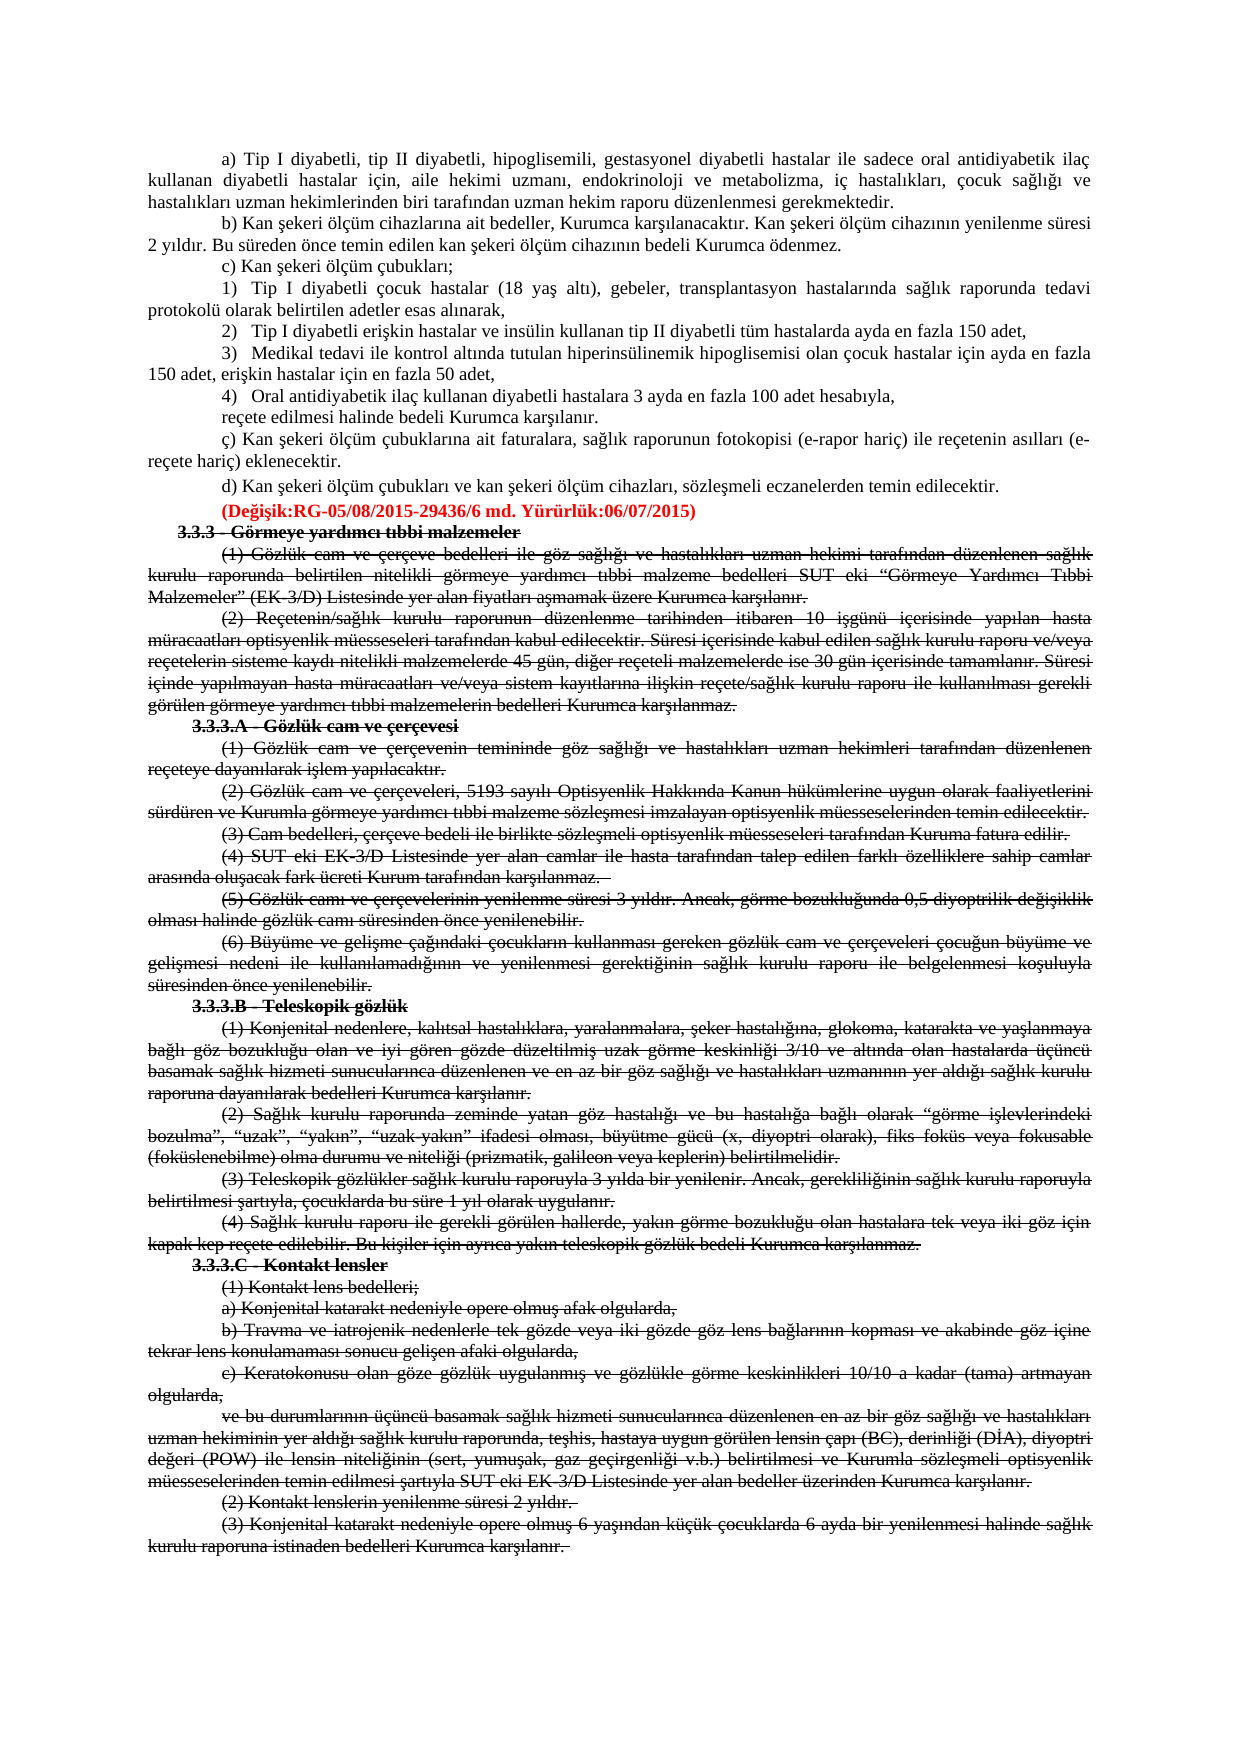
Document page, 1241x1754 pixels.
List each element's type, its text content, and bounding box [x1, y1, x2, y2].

subtitle 3.3.3.B - Teleskopik gözlük [148, 995, 1093, 1017]
text b) Kan şekeri ölçüm cihazlarına ait bedeller, Kurumca karşılanacaktır. Kan şekeri ölçüm cihazının yenilenme süresi 2 yıldır. Bu süreden önce temin edilen kan şekeri ölçüm cihazının bedeli Kurumca ödenmez. [148, 212, 1093, 255]
text (4) SUT eki EK-3/D Listesinde yer alan camlar ile hasta tarafından talep edilen farklı özelliklere sahip camlar arasında oluşacak fark ücreti Kurum tarafından karşılanmaz. [148, 844, 1093, 888]
text (2) Gözlük cam ve çerçeveleri, 5193 sayılı Optisyenlik Hakkında Kanun hükümlerine uygun olarak faaliyetlerini sürdüren ve Kurumla görmeye yardımcı tıbbi malzeme sözleşmesi imzalayan optisyenlik müesseselerinden temin edilecektir. [148, 780, 1093, 823]
text (1) Konjenital nedenlere, kalıtsal hastalıklara, yaralanmalara, şeker hastalığına, glokoma, katarakta ve yaşlanmaya bağlı göz bozukluğu olan ve iyi gören gözde düzeltilmiş uzak görme keskinliği 3/10 ve altında olan hastalarda üçüncü basamak sağlık hizmeti sunucularınca düzenlenen ve en az bir göz sağlığı ve hastalıkları uzmanının yer aldığı sağlık kurulu raporuna dayanılarak bedelleri Kurumca karşılanır. [148, 1017, 1093, 1103]
text (2) Reçetenin/sağlık kurulu raporunun düzenlenme tarihinden itibaren 10 işgünü içerisinde yapılan hasta müracaatları optisyenlik müesseseleri tarafından kabul edilecektir. Süresi içerisinde kabul edilen sağlık kurulu raporu ve/veya reçetelerin sisteme kaydı nitelikli malzemelerde 45 gün, diğer reçeteli malzemelerde ise 30 gün içerisinde tamamlanır. Süresi içinde yapılmayan hasta müracaatları ve/veya sistem kayıtlarına ilişkin reçete/sağlık kurulu raporu ile kullanılması gerekli görülen görmeye yardımcı tıbbi malzemelerin bedelleri Kurumca karşılanmaz. [148, 663, 1093, 715]
text (5) Gözlük camı ve çerçevelerinin yenilenme süresi 3 yıldır. Ancak, görme bozukluğunda 0,5 diyoptrilik değişiklik olması halinde gözlük camı süresinden önce yenilenebilir. [148, 888, 1093, 931]
text ç) Kan şekeri ölçüm çubuklarına ait faturalara, sağlık raporunun fotokopisi (e-rapor hariç) ile reçetenin asılları (e-reçete hariç) eklenecektir. [148, 428, 1093, 471]
text (1) Gözlük cam ve çerçevenin temininde göz sağlığı ve hastalıkları uzman hekimleri tarafından düzenlenen reçeteye dayanılarak işlem yapılacaktır. [148, 737, 1093, 780]
text b) Travma ve iatrojenik nedenlerle tek gözde veya iki gözde göz lens bağlarının kopması ve akabinde göz içine tekrar lens konulamaması sonucu gelişen afaki olgularda, [148, 1319, 1093, 1362]
subtitle 3.3.3 - Görmeye yardımcı tıbbi malzemeler [148, 521, 1093, 543]
text (1) Gözlük cam ve çerçeve bedelleri ile göz sağlığı ve hastalıkları uzman hekimi tarafından düzenlenen sağlık kurulu raporunda belirtilen nitelikli görmeye yardımcı tıbbi malzeme bedelleri SUT eki “Görmeye Yardımcı Tıbbi Malzemeler” (EK-3/D) Listesinde yer alan fiyatları aşmamak üzere Kurumca karşılanır. [148, 543, 1093, 576]
list Tip I diyabetli çocuk hastalar (18 yaş altı), gebeler, transplantasyon hastalarında sağlık raporunda tedavi protokolü olarak belirtilen adetler esas alınarak, [148, 277, 1093, 320]
list Tip I diyabetli erişkin hastalar ve insülin kullanan tip II diyabetli tüm hastalarda ayda en fazla 150 adet, [148, 320, 1093, 342]
text reçete edilmesi halinde bedeli Kurumca karşılanır. [148, 406, 1093, 428]
list Oral antidiyabetik ilaç kullanan diyabetli hastalara 3 ayda en fazla 100 adet hesabıyla, [148, 385, 1093, 406]
subtitle 3.3.3.A - Gözlük cam ve çerçevesi [148, 715, 1093, 737]
text (3) Teleskopik gözlükler sağlık kurulu raporuyla 3 yılda bir yenilenir. Ancak, gerekliliğinin sağlık kurulu raporuyla belirtilmesi şartıyla, çocuklarda bu süre 1 yıl olarak uygulanır. [148, 1168, 1093, 1211]
text (3) Konjenital katarakt nedeniyle opere olmuş 6 yaşından küçük çocuklarda 6 ayda bir yenilenmesi halinde sağlık kurulu raporuna istinaden bedelleri Kurumca karşılanır. [148, 1513, 1093, 1556]
text (1) Gözlük cam ve çerçeve bedelleri ile göz sağlığı ve hastalıkları uzman hekimi tarafından düzenlenen sağlık kurulu raporunda belirtilen nitelikli görmeye yardımcı tıbbi malzeme bedelleri SUT eki “Görmeye Yardımcı Tıbbi Malzemeler” (EK-3/D) Listesinde yer alan fiyatları aşmamak üzere Kurumca karşılanır. [148, 577, 1093, 607]
text d) Kan şekeri ölçüm çubukları ve kan şekeri ölçüm cihazları, sözleşmeli eczanelerden temin edilecektir. [148, 471, 1093, 496]
text a) Konjenital katarakt nedeniyle opere olmuş afak olgularda, [148, 1297, 1093, 1319]
text (2) Sağlık kurulu raporunda zeminde yatan göz hastalığı ve bu hastalığa bağlı olarak “görme işlevlerindeki bozulma”, “uzak”, “yakın”, “uzak-yakın” ifadesi olması, büyütme gücü (x, diyoptri olarak), fiks foküs veya fokusable (foküslenebilme) olma durumu ve niteliği (prizmatik, galileon veya keplerin) belirtilmelidir. [148, 1138, 1093, 1168]
text (2) Kontakt lenslerin yenilenme süresi 2 yıldır. [148, 1491, 1093, 1513]
text (1) Kontakt lens bedelleri; [148, 1276, 1093, 1297]
text (6) Büyüme ve gelişme çağındaki çocukların kullanması gereken gözlük cam ve çerçeveleri çocuğun büyüme ve gelişmesi nedeni ile kullanılamadığının ve yenilenmesi gerektiğinin sağlık kurulu raporu ile belgelenmesi koşuluyla süresinden önce yenilenebilir. [148, 931, 1093, 995]
list Medikal tedavi ile kontrol altında tutulan hiperinsülinemik hipoglisemisi olan çocuk hastalar için ayda en fazla 150 adet, erişkin hastalar için en fazla 50 adet, [148, 342, 1093, 385]
text (2) Sağlık kurulu raporunda zeminde yatan göz hastalığı ve bu hastalığa bağlı olarak “görme işlevlerindeki bozulma”, “uzak”, “yakın”, “uzak-yakın” ifadesi olması, büyütme gücü (x, diyoptri olarak), fiks foküs veya fokusable (foküslenebilme) olma durumu ve niteliği (prizmatik, galileon veya keplerin) belirtilmelidir. [148, 1103, 1093, 1137]
text (Değişik:RG-05/08/2015-29436/6 md. Yürürlük:06/07/2015) [148, 496, 1093, 521]
subtitle 3.3.3.C - Kontakt lensler [148, 1254, 1093, 1276]
text a) Tip I diyabetli, tip II diyabetli, hipoglisemili, gestasyonel diyabetli hastalar ile sadece oral antidiyabetik ilaç kullanan diyabetli hastalar için, aile hekimi uzmanı, endokrinoloji ve metabolizma, iç hastalıkları, çocuk sağlığı ve hastalıkları uzman hekimlerinden biri tarafından uzman hekim raporu düzenlenmesi gerekmektedir. [148, 148, 1093, 212]
text ve bu durumlarının üçüncü basamak sağlık hizmeti sunucularınca düzenlenen en az bir göz sağlığı ve hastalıkları uzman hekiminin yer aldığı sağlık kurulu raporunda, teşhis, hastaya uygun görülen lensin çapı (BC), derinliği (DİA), diyoptri değeri (POW) ile lensin niteliğinin (sert, yumuşak, gaz geçirgenliği v.b.) belirtilmesi ve Kurumla sözleşmeli optisyenlik müesseselerinden temin edilmesi şartıyla SUT eki EK-3/D Listesinde yer alan bedeller üzerinden Kurumca karşılanır. [148, 1405, 1093, 1438]
text c) Keratokonusu olan göze gözlük uygulanmış ve gözlükle görme keskinlikleri 10/10 a kadar (tama) artmayan olgularda, [148, 1362, 1093, 1405]
text (3) Cam bedelleri, çerçeve bedeli ile birlikte sözleşmeli optisyenlik müesseseleri tarafından Kuruma fatura edilir. [148, 823, 1093, 844]
text (4) Sağlık kurulu raporu ile gerekli görülen hallerde, yakın görme bozukluğu olan hastalara tek veya iki göz için kapak kep reçete edilebilir. Bu kişiler için ayrıca yakın teleskopik gözlük bedeli Kurumca karşılanmaz. [148, 1211, 1093, 1254]
text c) Kan şekeri ölçüm çubukları; [148, 255, 1093, 277]
